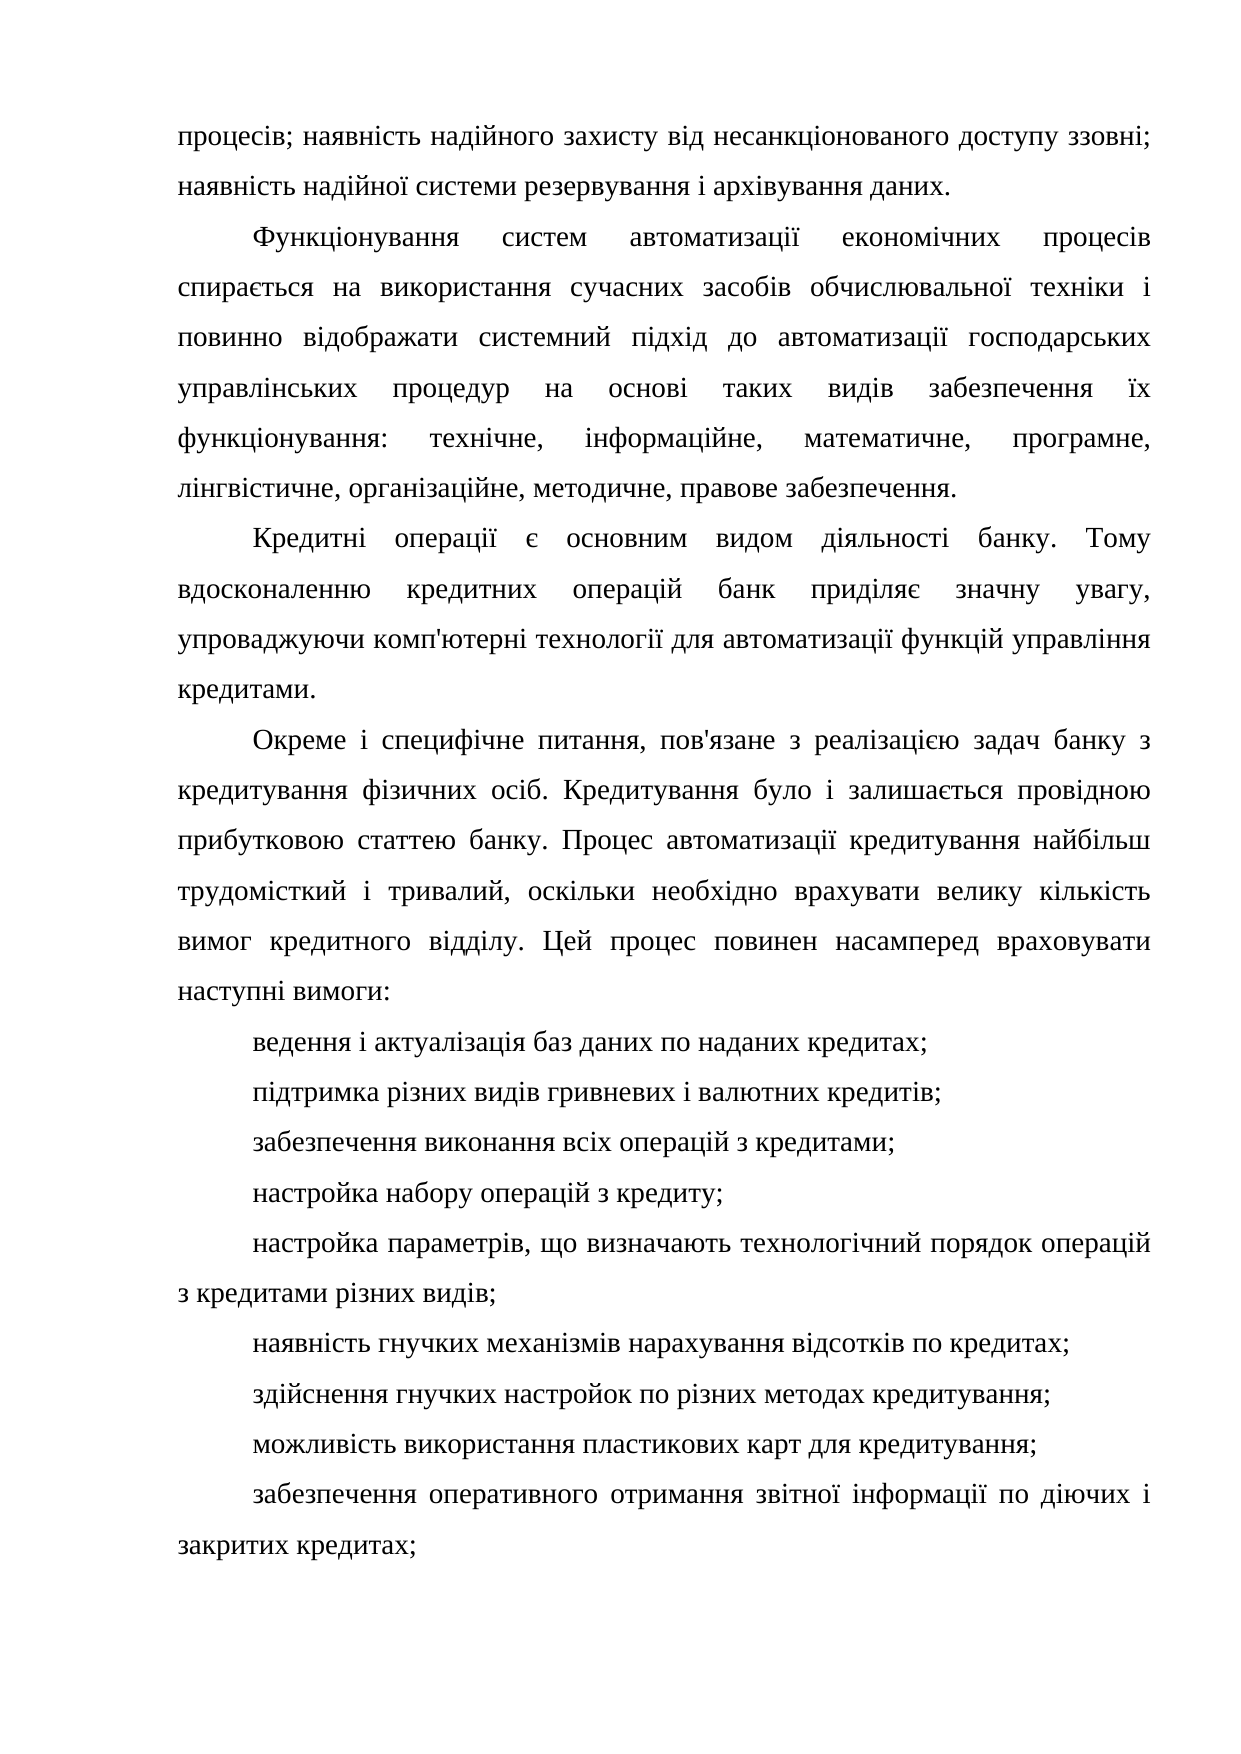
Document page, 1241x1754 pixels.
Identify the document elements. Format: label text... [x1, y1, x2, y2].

text можливість використання пластикових карт для кредитування; [177, 1426, 1152, 1460]
text Кредитні операції є основним видом діяльності банку. Тому вдосконаленню кредитних операцій банк приділяє значну увагу, упроваджуючи комп'ютерні технології для автоматизації функцій управління кредитами. [177, 521, 1152, 705]
text забезпечення оперативного отримання звітної інформації по діючих і закритих кредитах; [177, 1477, 1152, 1560]
text наявність гнучких механізмів нарахування відсотків по кредитах; [177, 1326, 1152, 1359]
text настройка параметрів, що визначають технологічний порядок операцій з кредитами різних видів; [177, 1225, 1152, 1309]
text забезпечення виконання всіх операцій з кредитами; [177, 1124, 1152, 1158]
text настройка набору операцій з кредиту; [177, 1175, 1152, 1208]
text підтримка різних видів гривневих і валютних кредитів; [177, 1074, 1152, 1108]
text ведення і актуалізація баз даних по наданих кредитах; [177, 1024, 1152, 1057]
text Функціонування систем автоматизації економічних процесів спирається на використання сучасних засобів обчислювальної техніки і повинно відображати системний підхід до автоматизації господарських управлінських процедур на основі таких видів забезпечення їх функціонування: технічне, інформаційне, математичне, програмне, лінгвістичне, організаційне, методичне, правове забезпечення. [177, 219, 1152, 504]
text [177, 118, 1152, 202]
text Окреме і специфічне питання, пов'язане з реалізацією задач банку з кредитування фізичних осіб. Кредитування було і залишається провідною прибутковою статтею банку. Процес автоматизації кредитування найбільш трудомісткий і тривалий, оскільки необхідно врахувати велику кількість вимог кредитного відділу. Цей процес повинен насамперед враховувати наступні вимоги: [177, 722, 1152, 1007]
text здійснення гнучких настройок по різних методах кредитування; [177, 1376, 1152, 1409]
